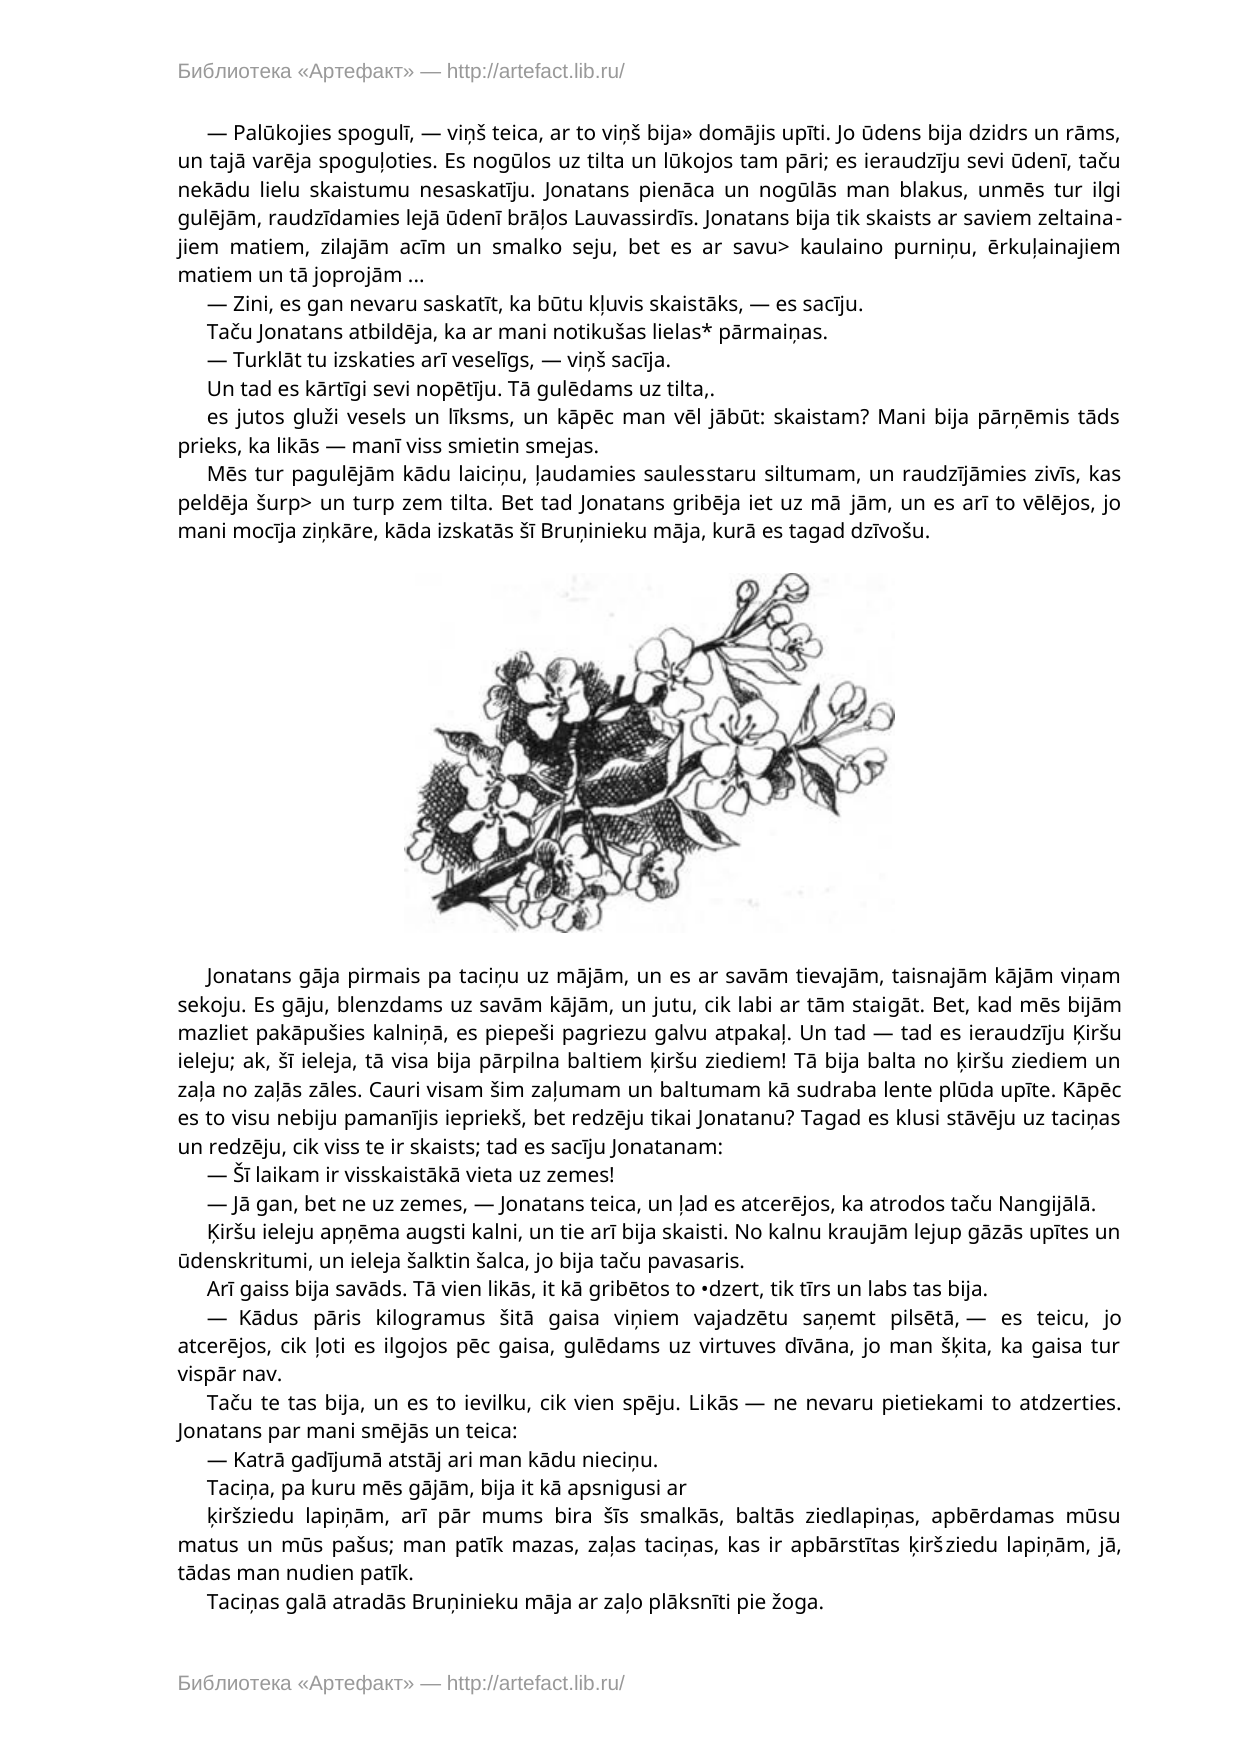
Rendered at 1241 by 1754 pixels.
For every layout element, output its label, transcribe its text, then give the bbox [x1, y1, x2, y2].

text — Palūkojies spogulī, — viņš teica, ar to viņš bija» domājis upīti. Jo ūdens bija dzidrs un rāms, un tajā varēja spoguļoties. Es nogūlos uz tilta un lūkojos tam pāri; es ieraudzīju sevi ūdenī, taču nekādu lielu skaistumu nesaskatīju. Jonatans pienāca un nogūlās man blakus, unmēs tur ilgi gulējām, raudzīdamies lejā ūdenī brāļos Lauvassirdīs. Jonatans bija tik skaists ar saviem zeltainajiem matiem, zilajām acīm un smalko seju, bet es ar savu> kaulaino purniņu, ērkuļainajiem matiem un tā joprojām ... [177, 118, 1122, 289]
text Taciņas galā atradās Bruņinieku māja ar zaļo plāksnīti pie žoga. [177, 1587, 1122, 1615]
text Mēs tur pagulējām kādu laiciņu, ļaudamies saulesstaru siltumam, un raudzījāmies zivīs, kas peldēja šurp> un turp zem tilta. Bet tad Jonatans gribēja iet uz mā jām, un es arī to vēlējos, jo mani mocīja ziņkāre, kāda izskatās šī Bruņinieku māja, kurā es tagad dzīvošu. [177, 459, 1122, 545]
picture [404, 573, 895, 933]
text — Katrā gadījumā atstāj ari man kādu nieciņu. [177, 1445, 1122, 1473]
text Taču te tas bija, un es to ievilku, cik vien spēju. Likās — ne nevaru pietiekami to atdzerties. Jonatans par mani smējās un teica: [177, 1388, 1122, 1445]
text Un tad es kārtīgi sevi nopētīju. Tā gulēdams uz tilta,. [177, 374, 1122, 402]
text — Šī laikam ir visskaistākā vieta uz zemes! [177, 1160, 1122, 1189]
text Jonatans gāja pirmais pa taciņu uz mājām, un es ar savām tievajām, taisnajām kājām viņam sekoju. Es gāju, blenzdams uz savām kājām, un jutu, cik labi ar tām staigāt. Bet, kad mēs bijām mazliet pakāpušies kalniņā, es piepeši pagriezu galvu atpakaļ. Un tad — tad es ieraudzīju Ķiršu ieleju; ak, šī ieleja, tā visa bija pārpilna baltiem ķiršu ziediem! Tā bija balta no ķiršu ziediem un zaļa no zaļās zāles. Cauri visam šim zaļumam un baltumam kā sudraba lente plūda upīte. Kāpēc es to visu nebiju pamanījis iepriekš, bet redzēju tikai Jonatanu? Tagad es klusi stāvēju uz taciņas un redzēju, cik viss te ir skaists; tad es sacīju Jonatanam: [177, 961, 1122, 1160]
text Ķiršu ieleju apņēma augsti kalni, un tie arī bija skaisti. No kalnu kraujām lejup gāzās upītes un ūdenskritumi, un ieleja šalktin šalca, jo bija taču pavasaris. [177, 1217, 1122, 1274]
text — Jā gan, bet ne uz zemes, — Jonatans teica, un ļad es atcerējos, ka atrodos taču Nangijālā. [177, 1189, 1122, 1217]
text Taciņa, pa kuru mēs gājām, bija it kā apsnigusi ar [177, 1473, 1122, 1502]
text Arī gaiss bija savāds. Tā vien likās, it kā gribētos to •dzert, tik tīrs un labs tas bija. [177, 1274, 1122, 1303]
text Taču Jonatans atbildēja, ka ar mani notikušas lielas* pārmaiņas. [177, 317, 1122, 346]
text es jutos gluži vesels un līksms, un kāpēc man vēl jābūt: skaistam? Mani bija pārņēmis tāds prieks, ka likās — manī viss smietin smejas. [177, 402, 1122, 459]
text — Turklāt tu izskaties arī veselīgs, — viņš sacīja. [177, 346, 1122, 374]
text — Kādus pāris kilogramus šitā gaisa viņiem vajadzētu saņemt pilsētā, — es teicu, jo atcerējos, cik ļoti es ilgojos pēc gaisa, gulēdams uz virtuves dīvāna, jo man šķita, ka gaisa tur vispār nav. [177, 1303, 1122, 1388]
text — Zini, es gan nevaru saskatīt, ka būtu kļuvis skaistāks, — es sacīju. [177, 289, 1122, 317]
text ķiršziedu lapiņām, arī pār mums bira šīs smalkās, baltās ziedlapiņas, apbērdamas mūsu matus un mūs pašus; man patīk mazas, zaļas taciņas, kas ir apbārstītas ķiršziedu lapiņām, jā, tādas man nudien patīk. [177, 1502, 1122, 1587]
